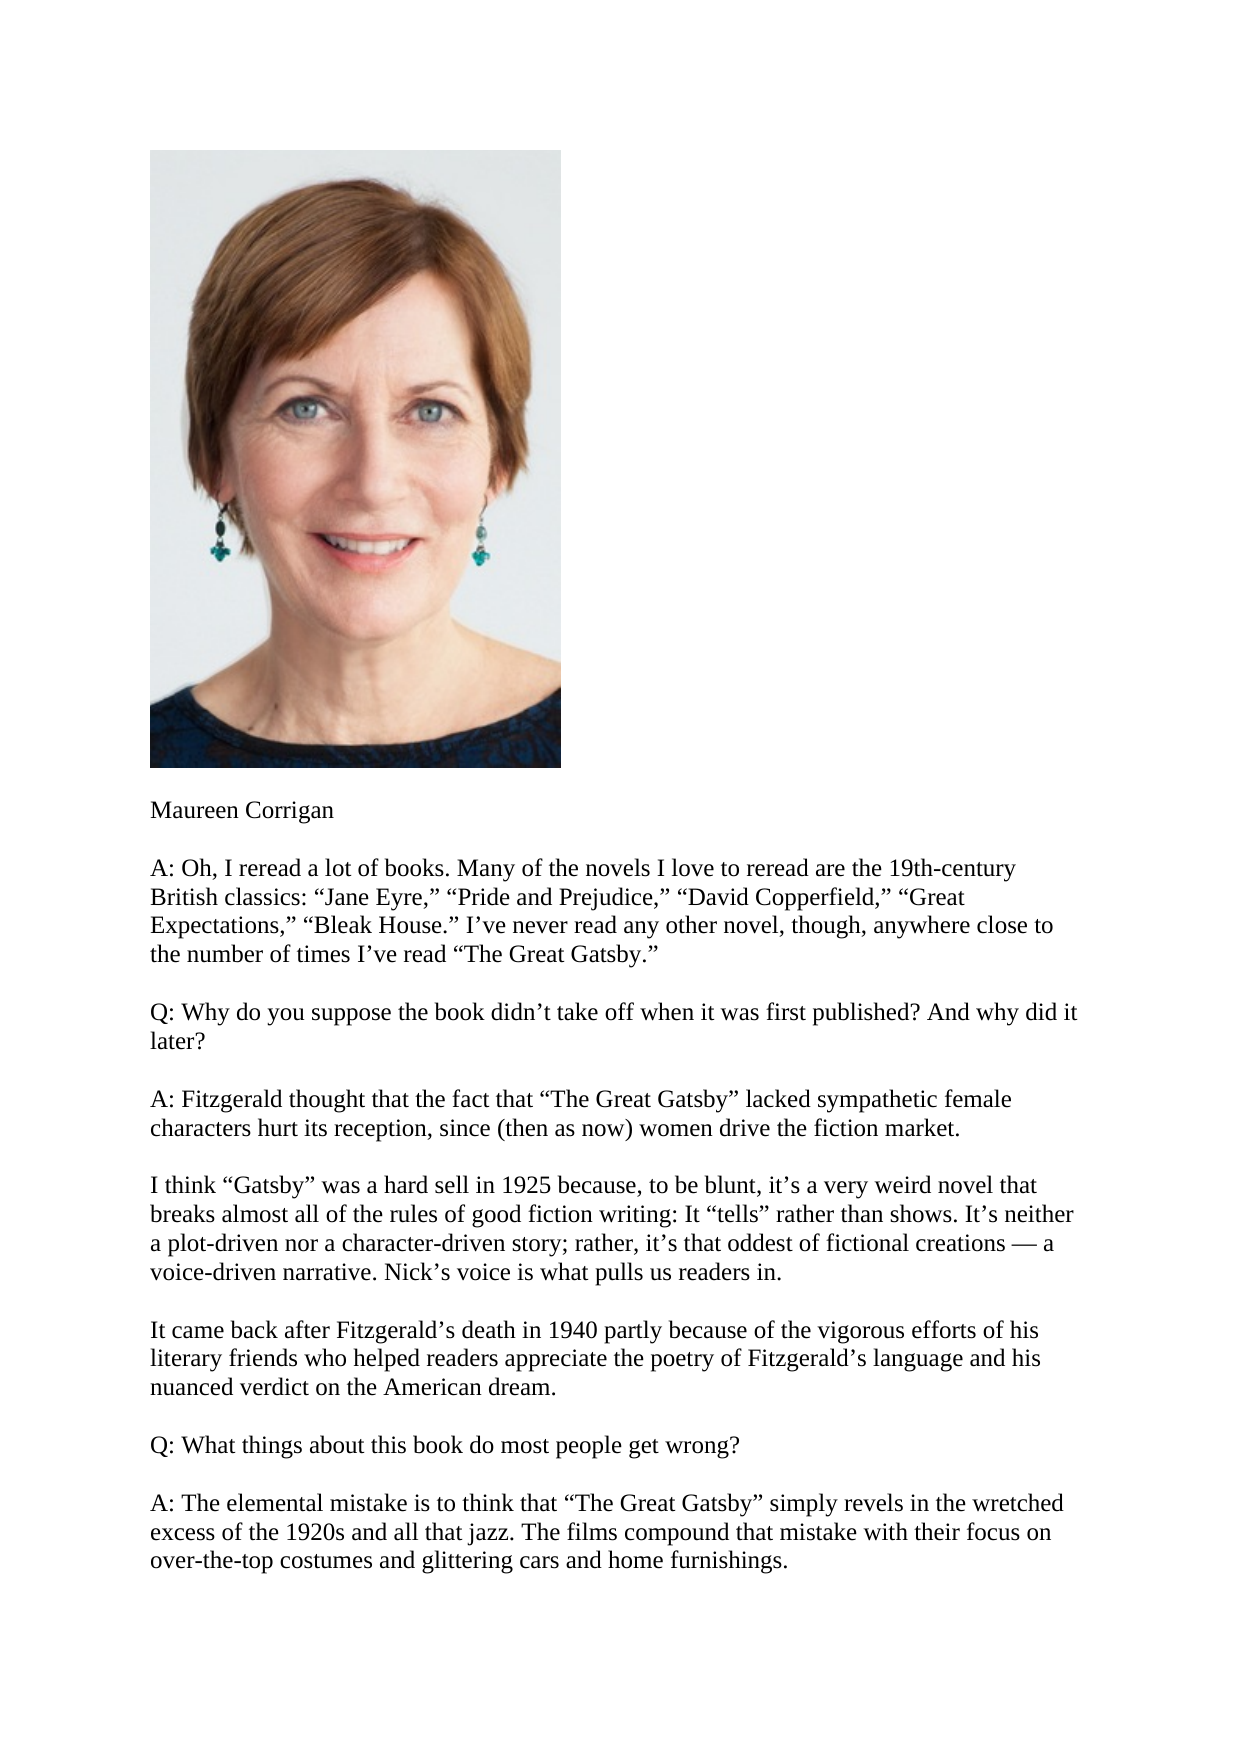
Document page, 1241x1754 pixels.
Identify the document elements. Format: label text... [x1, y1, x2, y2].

text A: Fitzgerald thought that the fact that “The Great Gatsby” lacked sympathetic female characters hurt its reception, since (then as now) women drive the fiction market. [150, 1084, 1090, 1141]
text Maureen Corrigan [150, 795, 1090, 824]
text Q: What things about this book do most people get wrong? [150, 1430, 1090, 1459]
picture [150, 150, 561, 770]
text A: Oh, I reread a lot of books. Many of the novels I love to reread are the 19th-century British classics: “Jane Eyre,” “Pride and Prejudice,” “David Copperfield,” “Great Expectations,” “Bleak House.” I’ve never read any other novel, though, anywhere close to the number of times I’ve read “The Great Gatsby.” [150, 853, 1090, 968]
text A: The elemental mistake is to think that “The Great Gatsby” simply revels in the wretched excess of the 1920s and all that jazz. The films compound that mistake with their focus on over-the-top costumes and glittering cars and home furnishings. [150, 1488, 1090, 1574]
text I think “Gatsby” was a hard sell in 1925 because, to be blunt, it’s a very weird novel that breaks almost all of the rules of good fiction writing: It “tells” rather than shows. It’s neither a plot-driven nor a character-driven story; rather, it’s that oddest of fictional creations — a voice-driven narrative. Nick’s voice is what pulls us readers in. [150, 1171, 1090, 1286]
text It came back after Fitzgerald’s death in 1940 partly because of the vigorous efforts of his literary friends who helped readers appreciate the poetry of Fitzgerald’s language and his nuanced verdict on the American dream. [150, 1315, 1090, 1401]
text Q: Why do you suppose the book didn’t take off when it was first published? And why did it later? [150, 997, 1090, 1055]
